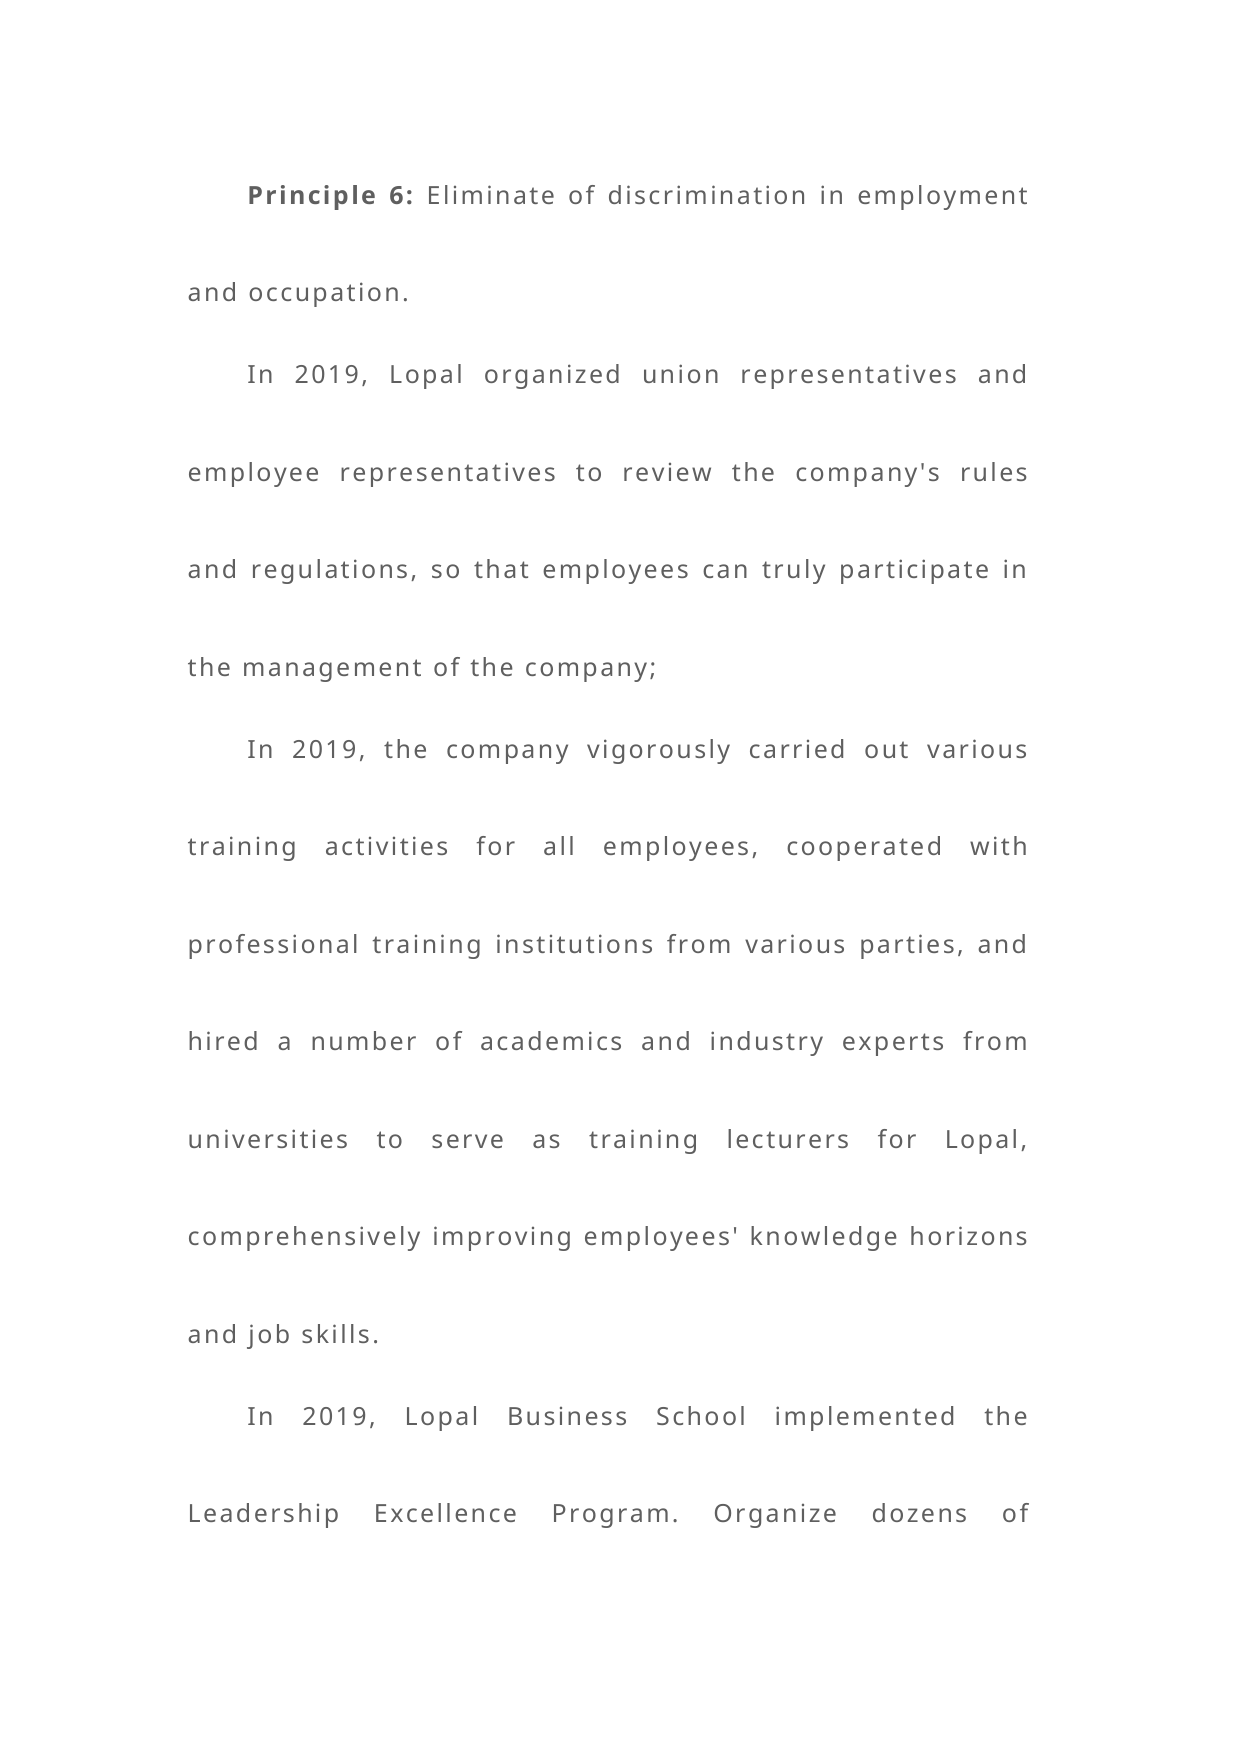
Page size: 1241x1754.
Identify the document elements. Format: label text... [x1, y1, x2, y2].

text In 2019, the company vigorously carried out various training activities for all employees, cooperated with professional training institutions from various parties, and hired a number of academics and industry experts from universities to serve as training lecturers for Lopal, comprehensively improving employees' knowledge horizons and job skills. [187, 716, 1029, 1366]
text In 2019, Lopal organized union representatives and employee representatives to review the company's rules and regulations, so that employees can truly participate in the management of the company; [187, 341, 1029, 699]
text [187, 1383, 1029, 1545]
text Principle 6: Eliminate of discrimination in employment and occupation. [187, 162, 1029, 324]
